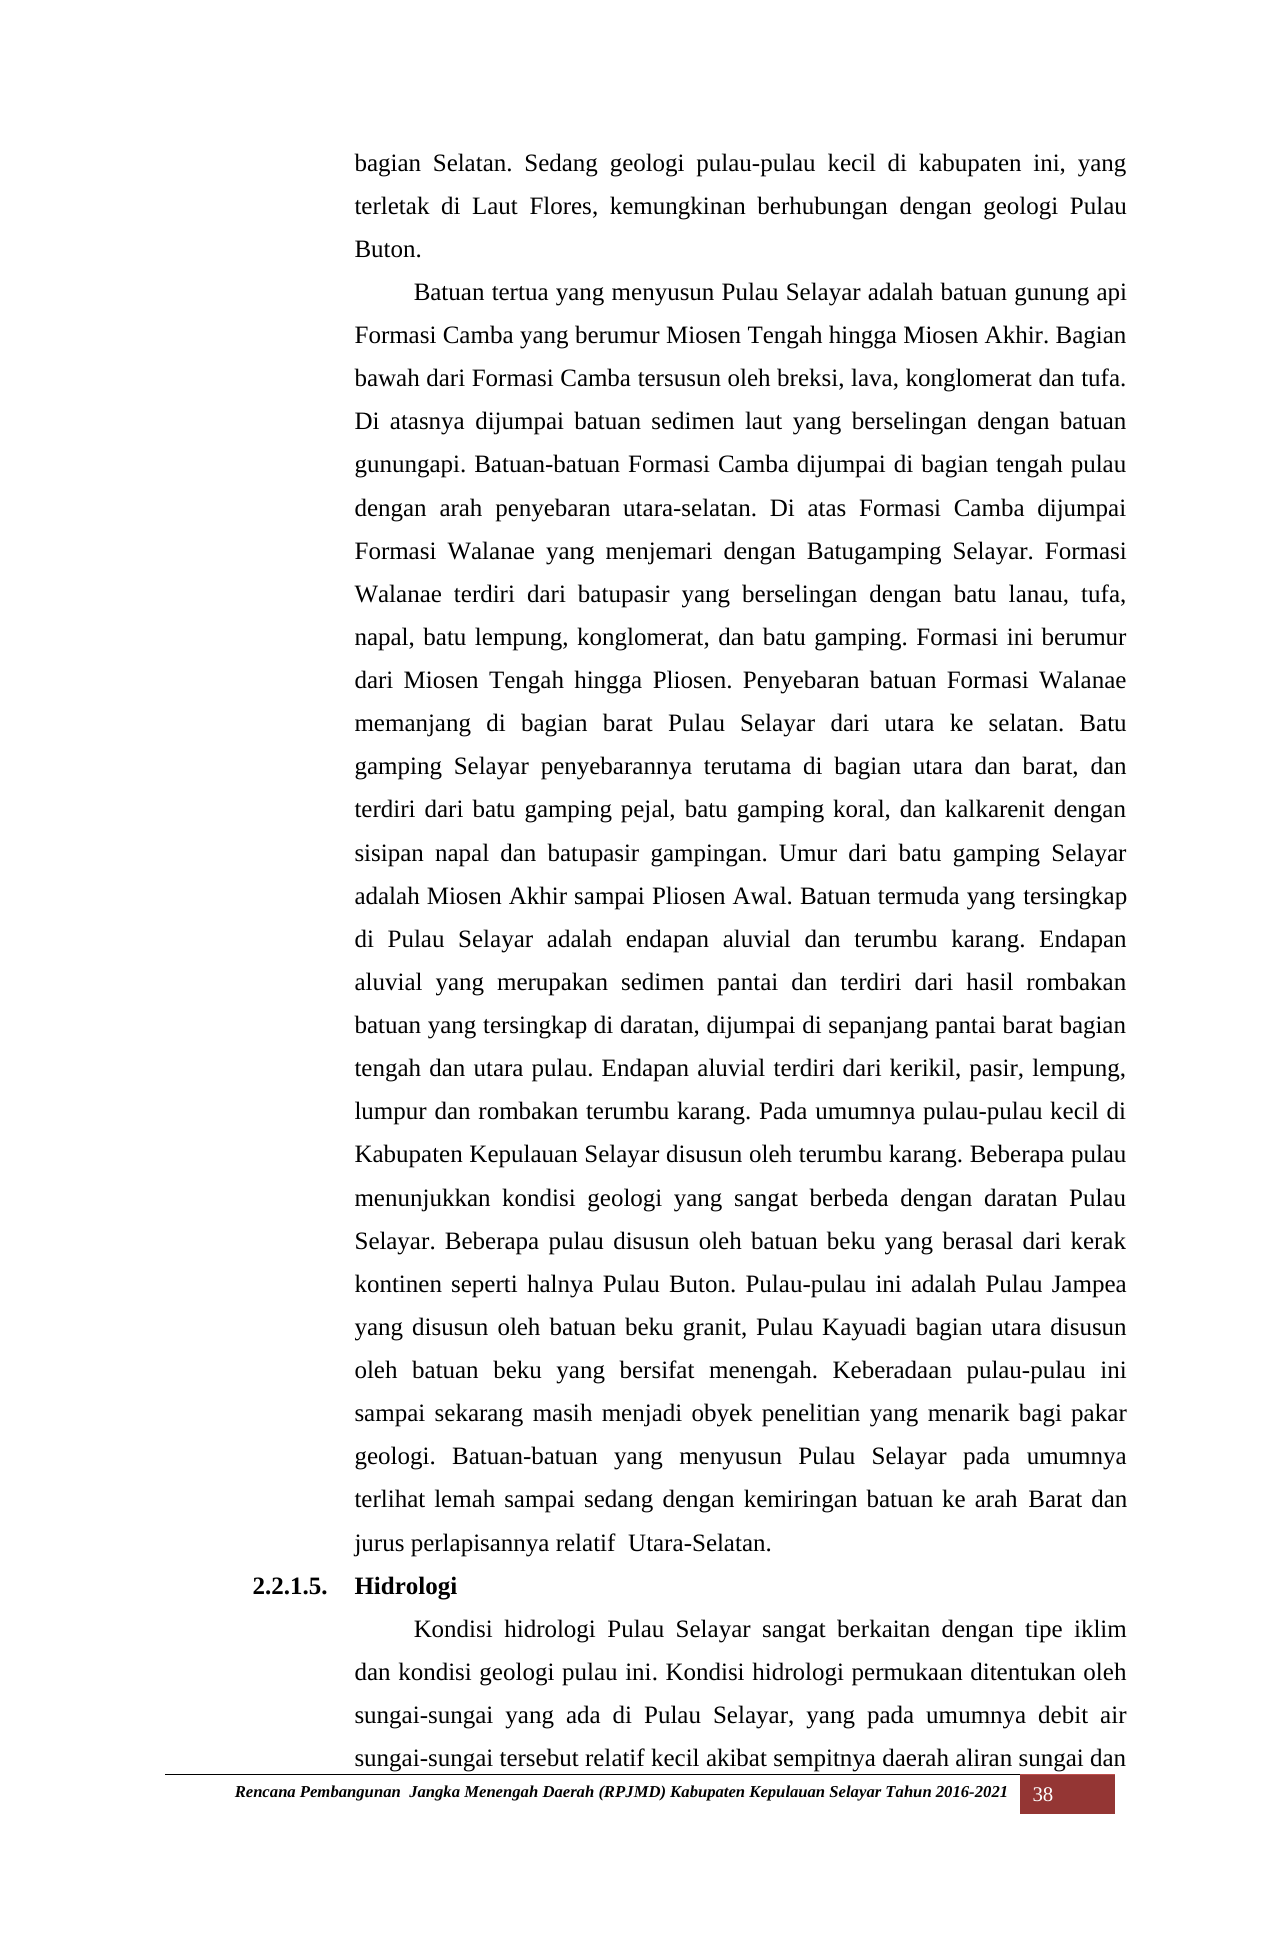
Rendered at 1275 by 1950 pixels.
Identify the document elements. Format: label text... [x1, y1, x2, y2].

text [354, 148, 1127, 263]
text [354, 1614, 1127, 1772]
text Batuan tertua yang menyusun Pulau Selayar adalah batuan gunung api Formasi Camba yang berumur Miosen Tengah hingga Miosen Akhir. Bagian bawah dari Formasi Camba tersusun oleh breksi, lava, konglomerat dan tufa. Di atasnya dijumpai batuan sedimen laut yang berselingan dengan batuan gunungapi. Batuan-batuan Formasi Camba dijumpai di bagian tengah pulau dengan arah penyebaran utara-selatan. Di atas Formasi Camba dijumpai Formasi Walanae yang menjemari dengan Batugamping Selayar. Formasi Walanae terdiri dari batupasir yang berselingan dengan batu lanau, tufa, napal, batu lempung, konglomerat, dan batu gamping. Formasi ini berumur dari Miosen Tengah hingga Pliosen. Penyebaran batuan Formasi Walanae memanjang di bagian barat Pulau Selayar dari utara ke selatan. Batu gamping Selayar penyebarannya terutama di bagian utara dan barat, dan terdiri dari batu gamping pejal, batu gamping koral, dan kalkarenit dengan sisipan napal dan batupasir gampingan. Umur dari batu gamping Selayar adalah Miosen Akhir sampai Pliosen Awal. Batuan termuda yang tersingkap di Pulau Selayar adalah endapan aluvial dan terumbu karang. Endapan aluvial yang merupakan sedimen pantai dan terdiri dari hasil rombakan batuan yang tersingkap di daratan, dijumpai di sepanjang pantai barat bagian tengah dan utara pulau. Endapan aluvial terdiri dari kerikil, pasir, lempung, lumpur dan rombakan terumbu karang. Pada umumnya pulau-pulau kecil di Kabupaten Kepulauan Selayar disusun oleh terumbu karang. Beberapa pulau menunjukkan kondisi geologi yang sangat berbeda dengan daratan Pulau Selayar. Beberapa pulau disusun oleh batuan beku yang berasal dari kerak kontinen seperti halnya Pulau Buton. Pulau-pulau ini adalah Pulau Jampea yang disusun oleh batuan beku granit, Pulau Kayuadi bagian utara disusun oleh batuan beku yang bersifat menengah. Keberadaan pulau-pulau ini sampai sekarang masih menjadi obyek penelitian yang menarik bagi pakar geologi. Batuan-batuan yang menyusun Pulau Selayar pada umumnya terlihat lemah sampai sedang dengan kemiringan batuan ke arah Barat dan jurus perlapisannya relatif Utara-Selatan. [354, 277, 1127, 1556]
list Hidrologi [252, 1571, 1127, 1599]
